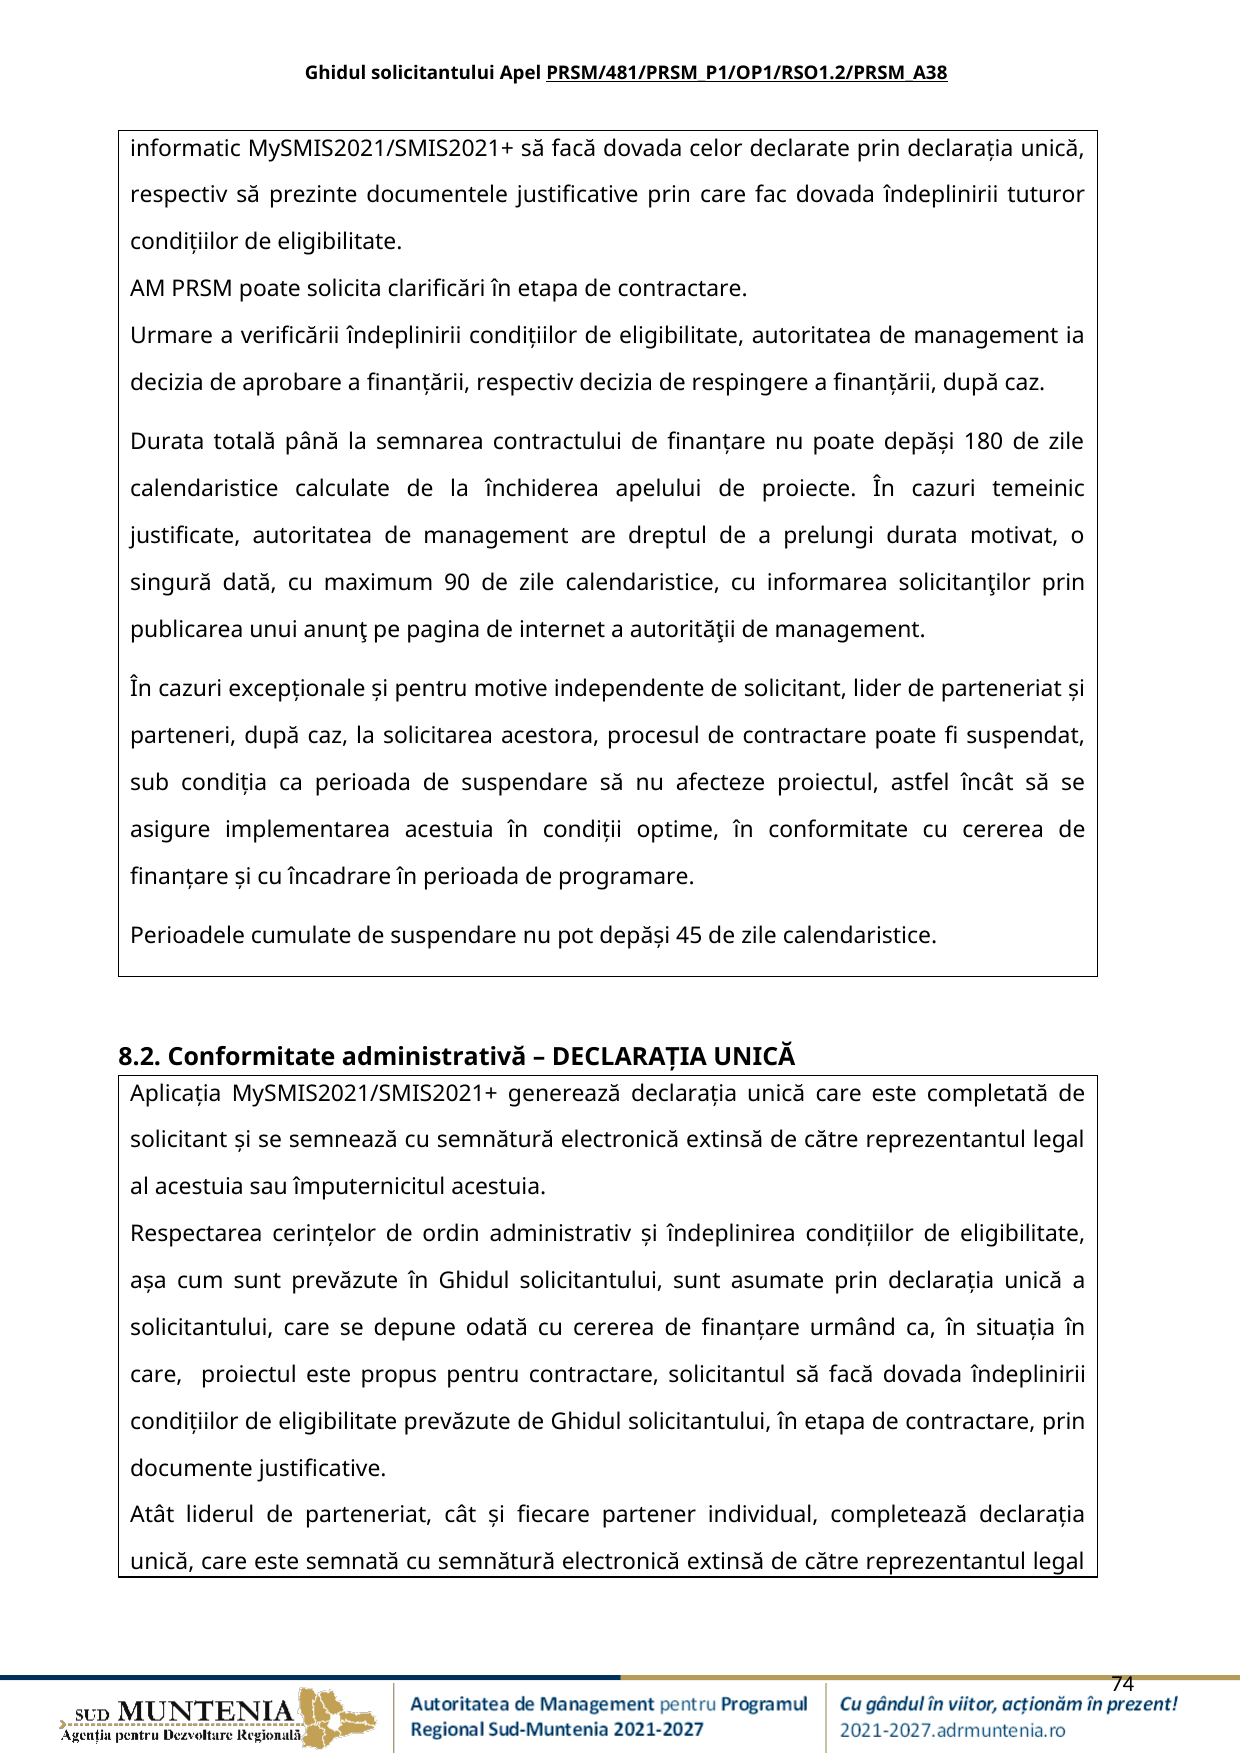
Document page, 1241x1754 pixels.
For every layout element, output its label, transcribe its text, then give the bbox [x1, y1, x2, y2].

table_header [119, 131, 1097, 976]
picture [0, 1675, 1241, 1754]
subtitle 8.2. Conformitate administrativă – DECLARAȚIA UNICĂ [118, 1039, 1134, 1073]
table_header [119, 1076, 1097, 1576]
